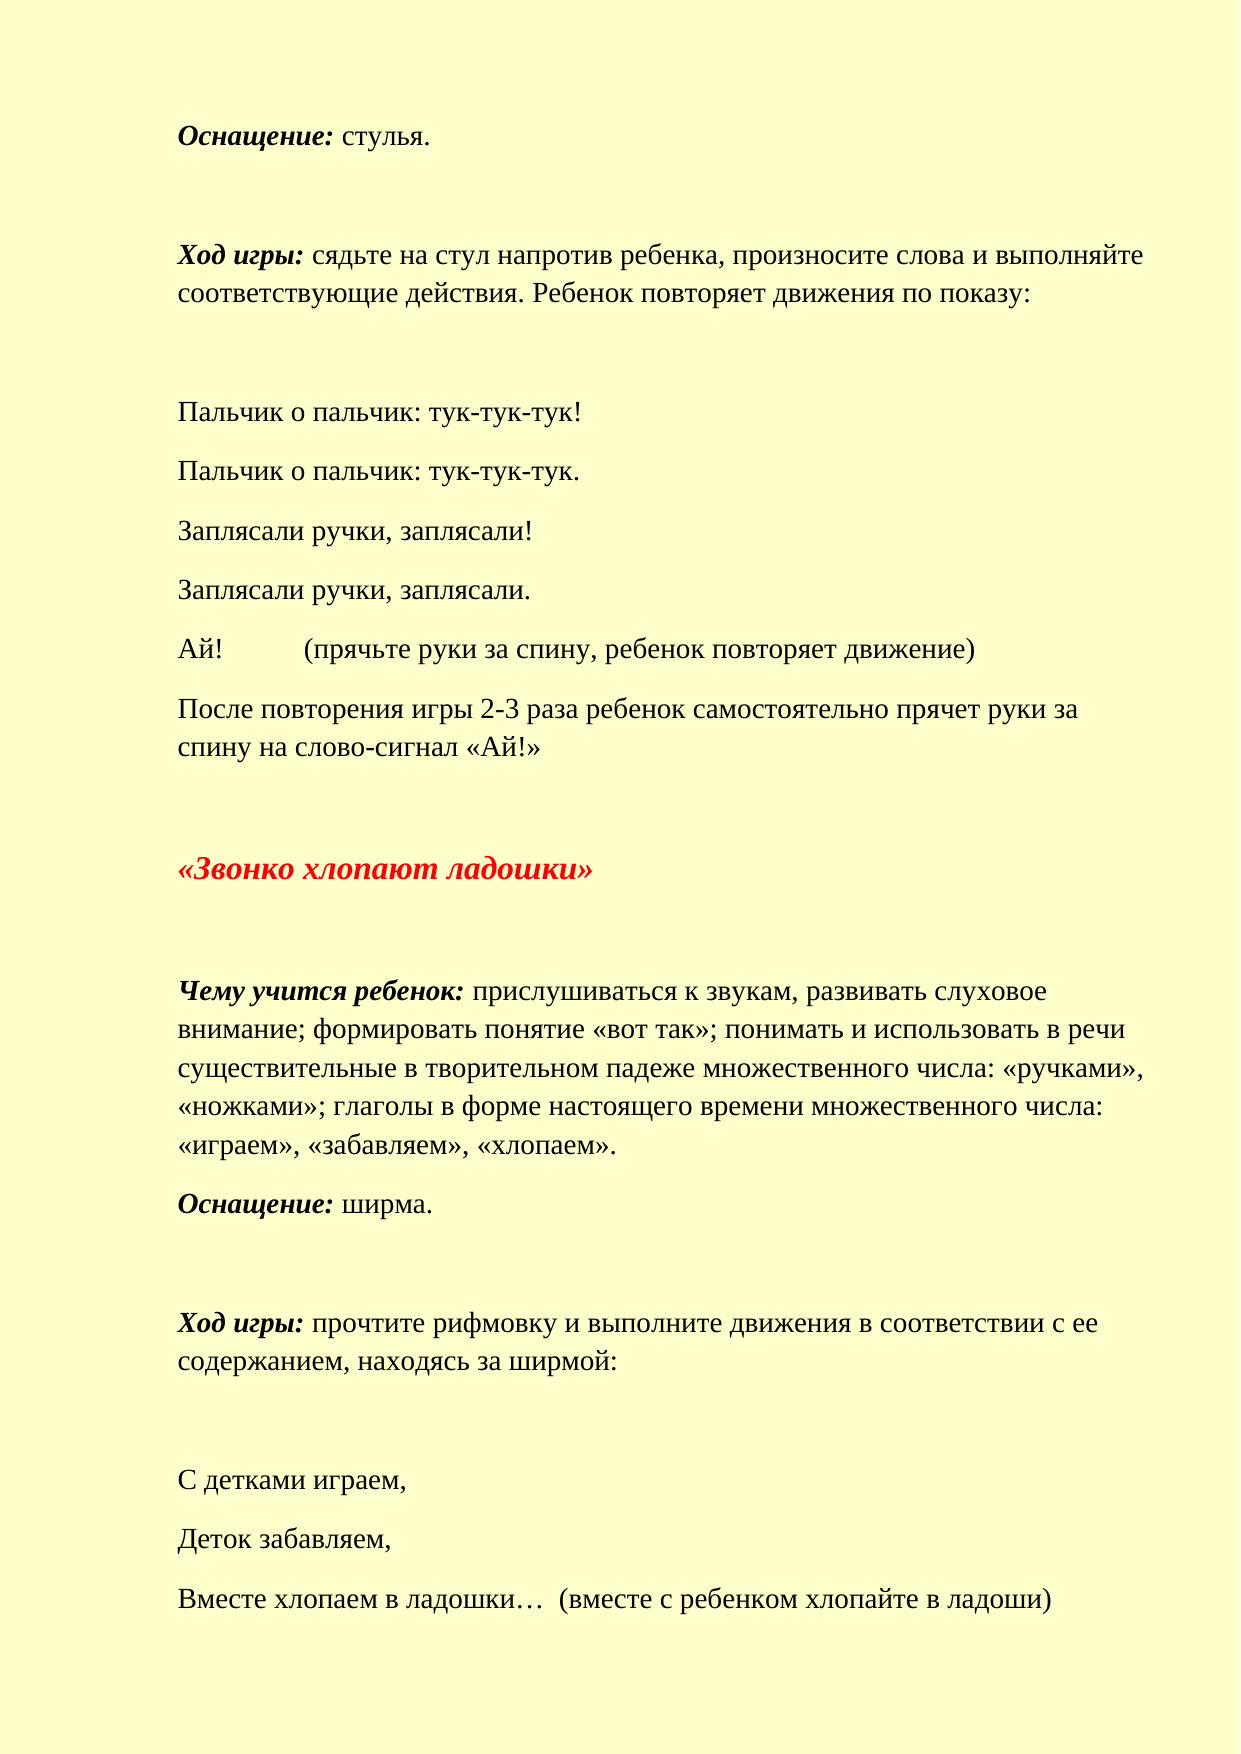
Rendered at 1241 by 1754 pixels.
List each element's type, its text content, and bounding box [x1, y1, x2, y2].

text Деток забавляем, [177, 1522, 1152, 1555]
text Ход игры: прочтите рифмовку и выполните движения в соответствии с ее содержанием, находясь за ширмой: [177, 1305, 1152, 1377]
text Ай! (прячьте руки за спину, ребенок повторяет движение) [177, 632, 1152, 665]
text Оснащение: ширма. [177, 1186, 1152, 1220]
text Заплясали ручки, заплясали. [177, 572, 1152, 606]
text Заплясали ручки, заплясали! [177, 513, 1152, 546]
text Чему учится ребенок: прислушиваться к звукам, развивать слуховое внимание; формировать понятие «вот так»; понимать и использовать в речи существительные в творительном падеже множественного числа: «ручками», «ножками»; глаголы в форме настоящего времени множественного числа: «играем», «забавляем», «хлопаем». [177, 973, 1152, 1160]
text Пальчик о пальчик: тук-тук-тук! [177, 394, 1152, 428]
text Вместе хлопаем в ладошки… (вместе с ребенком хлопайте в ладоши) [177, 1581, 1152, 1614]
text Ход игры: сядьте на стул напротив ребенка, произносите слова и выполняйте соответствующие действия. Ребенок повторяет движения по показу: [177, 237, 1152, 309]
text Пальчик о пальчик: тук-тук-тук. [177, 453, 1152, 487]
text «Звонко хлопают ладошки» [177, 848, 1152, 887]
text После повторения игры 2-3 раза ребенок самостоятельно прячет руки за спину на слово-сигнал «Ай!» [177, 691, 1152, 763]
text С детками играем, [177, 1462, 1152, 1496]
text Оснащение: стулья. [177, 118, 1152, 152]
